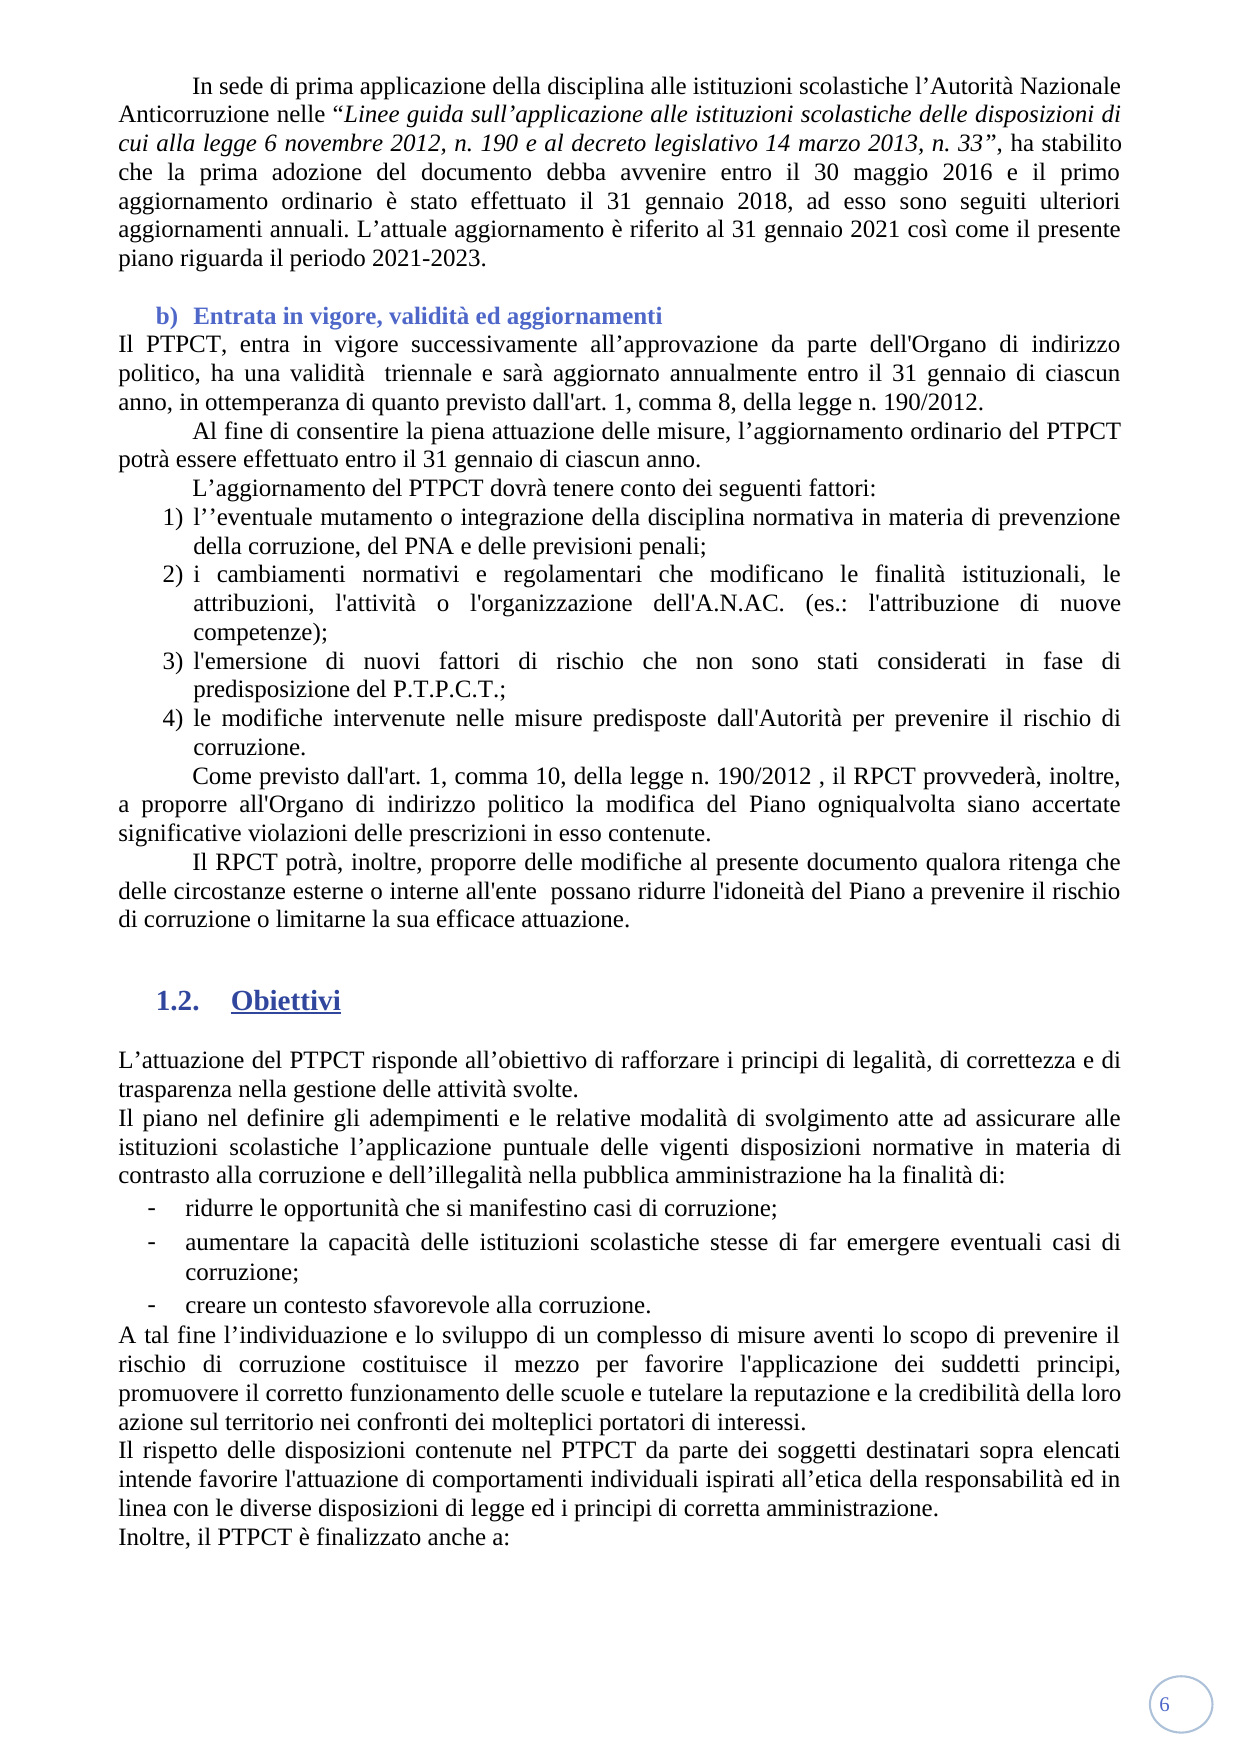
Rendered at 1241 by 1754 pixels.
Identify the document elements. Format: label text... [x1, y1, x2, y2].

text Come previsto dall'art. 1, comma 10, della legge n. 190/2012 , il RPCT provvederà, inoltre, a proporre all'Organo di indirizzo politico la modifica del Piano ogniqualvolta siano accertate significative violazioni delle prescrizioni in esso contenute. [118, 761, 1122, 847]
text L’attuazione del PTPCT risponde all’obiettivo di rafforzare i principi di legalità, di correttezza e di trasparenza nella gestione delle attività svolte. [118, 1046, 1122, 1103]
list creare un contesto sfavorevole alla corruzione. [148, 1286, 1122, 1320]
list Entrata in vigore, validità ed aggiornamenti [156, 301, 1122, 329]
subtitle Obiettivi [156, 983, 1122, 1017]
text Al fine di consentire la piena attuazione delle misure, l’aggiornamento ordinario del PTPCT potrà essere effettuato entro il 31 gennaio di ciascun anno. [118, 416, 1122, 473]
text In sede di prima applicazione della disciplina alle istituzioni scolastiche l’Autorità Nazionale Anticorruzione nelle “Linee guida sull’applicazione alle istituzioni scolastiche delle disposizioni di cui alla legge 6 novembre 2012, n. 190 e al decreto legislativo 14 marzo 2013, n. 33”, ha stabilito che la prima adozione del documento debba avvenire entro il 30 maggio 2016 e il primo aggiornamento ordinario è stato effettuato il 31 gennaio 2018, ad esso sono seguiti ulteriori aggiornamenti annuali. L’attuale aggiornamento è riferito al 31 gennaio 2021 così come il presente piano riguarda il periodo 2021-2023. [118, 71, 1122, 272]
text L’aggiornamento del PTPCT dovrà tenere conto dei seguenti fattori: [118, 473, 1122, 502]
text Il PTPCT, entra in vigore successivamente all’approvazione da parte dell'Organo di indirizzo politico, ha una validità triennale e sarà aggiornato annualmente entro il 31 gennaio di ciascun anno, in ottemperanza di quanto previsto dall'art. 1, comma 8, della legge n. 190/2012. [118, 329, 1122, 416]
list aumentare la capacità delle istituzioni scolastiche stesse di far emergere eventuali casi di corruzione; [148, 1223, 1122, 1286]
list l’’eventuale mutamento o integrazione della disciplina normativa in materia di prevenzione della corruzione, del PNA e delle previsioni penali; [162, 502, 1122, 559]
list i cambiamenti normativi e regolamentari che modificano le finalità istituzionali, le attribuzioni, l'attività o l'organizzazione dell'A.N.AC. (es.: l'attribuzione di nuove competenze); [162, 559, 1122, 646]
list ridurre le opportunità che si manifestino casi di corruzione; [148, 1189, 1122, 1223]
text A tal fine l’individuazione e lo sviluppo di un complesso di misure aventi lo scopo di prevenire il rischio di corruzione costituisce il mezzo per favorire l'applicazione dei suddetti principi, promuovere il corretto funzionamento delle scuole e tutelare la reputazione e la credibilità della loro azione sul territorio nei confronti dei molteplici portatori di interessi. [118, 1320, 1122, 1435]
text Il piano nel definire gli adempimenti e le relative modalità di svolgimento atte ad assicurare alle istituzioni scolastiche l’applicazione puntuale delle vigenti disposizioni normative in materia di contrasto alla corruzione e dell’illegalità nella pubblica amministrazione ha la finalità di: [118, 1103, 1122, 1189]
text Inoltre, il PTPCT è finalizzato anche a: [118, 1522, 1122, 1550]
text Il RPCT potrà, inoltre, proporre delle modifiche al presente documento qualora ritenga che delle circostanze esterne o interne all'ente possano ridurre l'idoneità del Piano a prevenire il rischio di corruzione o limitarne la sua efficace attuazione. [118, 847, 1122, 933]
list l'emersione di nuovi fattori di rischio che non sono stati considerati in fase di predisposizione del P.T.P.C.T.; [162, 646, 1122, 703]
list le modifiche intervenute nelle misure predisposte dall'Autorità per prevenire il rischio di corruzione. [162, 703, 1122, 761]
text Il rispetto delle disposizioni contenute nel PTPCT da parte dei soggetti destinatari sopra elencati intende favorire l'attuazione di comportamenti individuali ispirati all’etica della responsabilità ed in linea con le diverse disposizioni di legge ed i principi di corretta amministrazione. [118, 1435, 1122, 1522]
